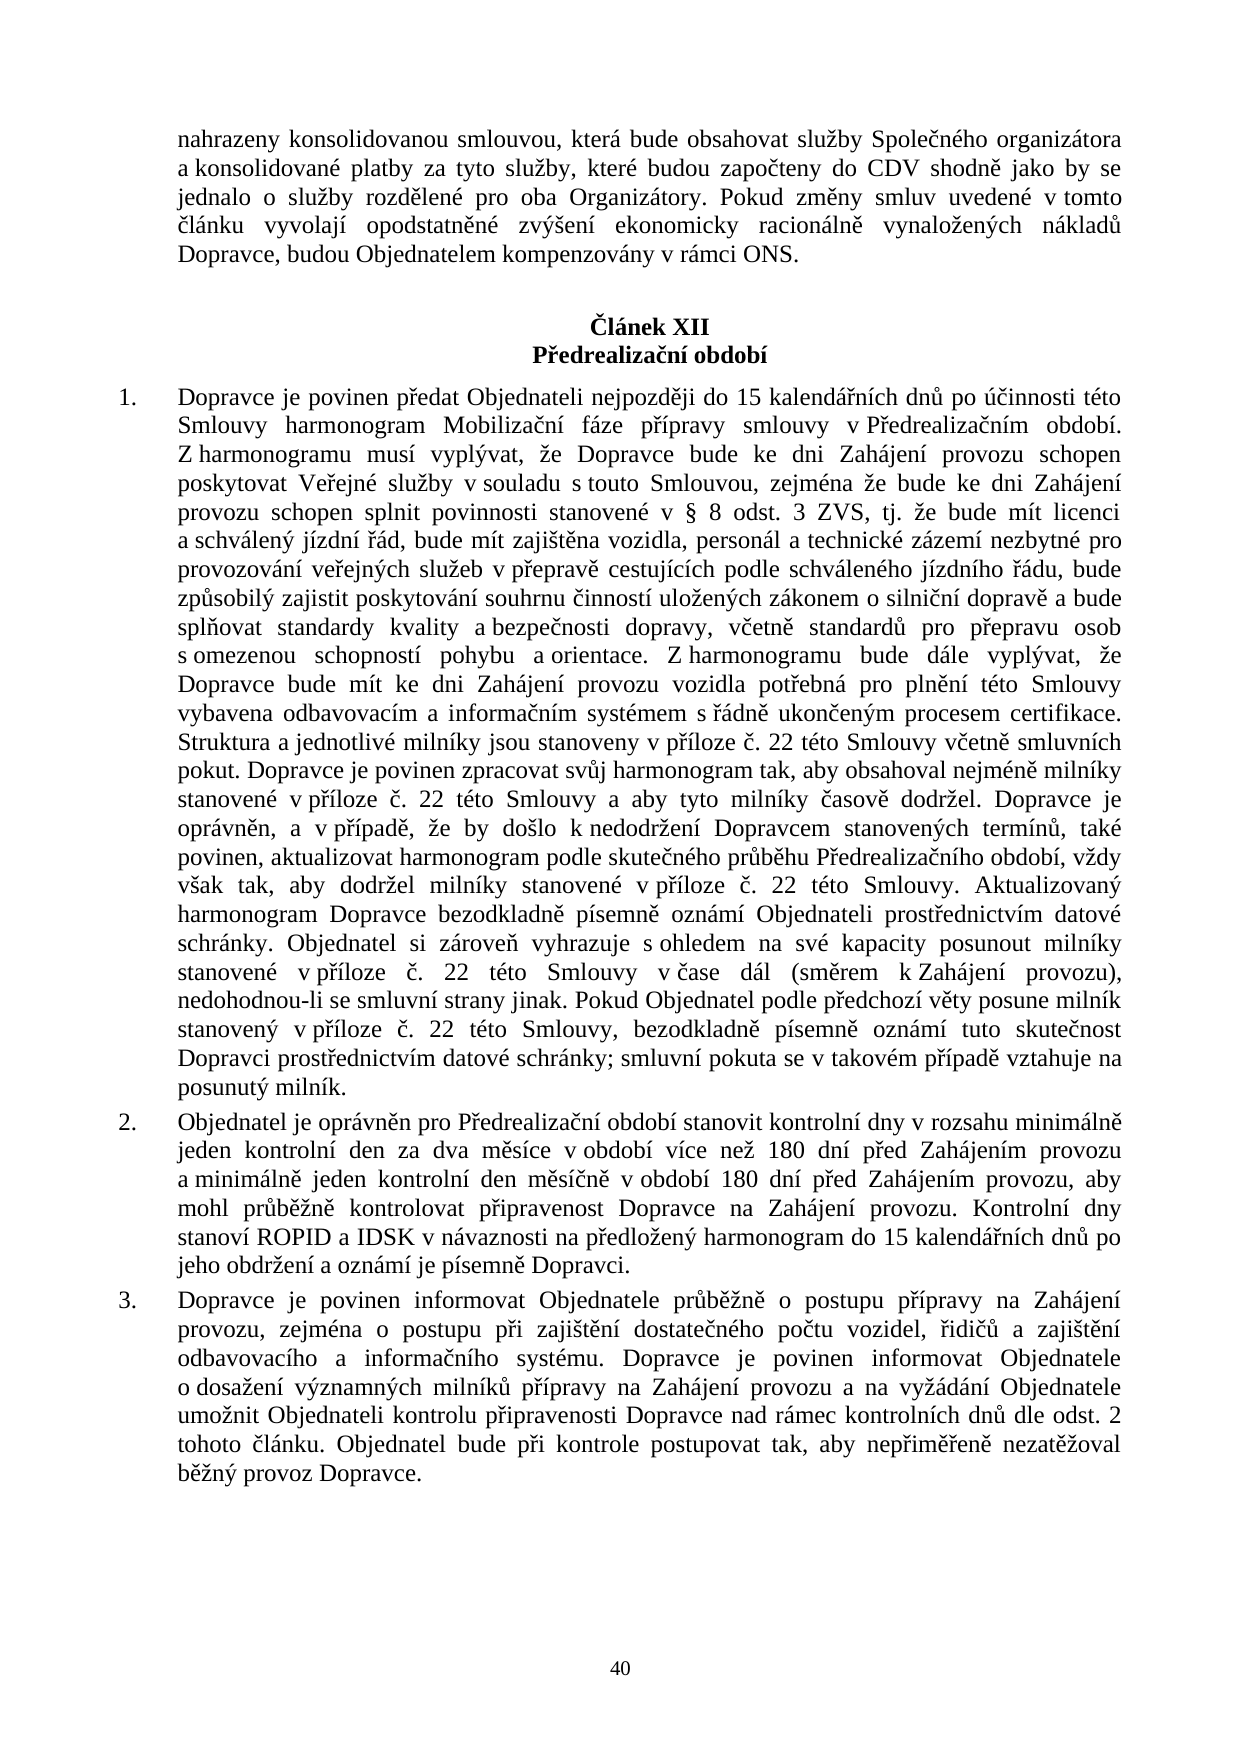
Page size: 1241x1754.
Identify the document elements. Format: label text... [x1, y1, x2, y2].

list Dopravce je povinen informovat Objednatele průběžně o postupu přípravy na Zahájení provozu, zejména o postupu při zajištění dostatečného počtu vozidel, řidičů a zajištění odbavovacího a informačního systému. Dopravce je povinen informovat Objednatele o dosažení významných milníků přípravy na Zahájení provozu a na vyžádání Objednatele umožnit Objednateli kontrolu připravenosti Dopravce nad rámec kontrolních dnů dle odst. 2 tohoto článku. Objednatel bude při kontrole postupovat tak, aby nepřiměřeně nezatěžoval běžný provoz Dopravce. [118, 1285, 1122, 1487]
list Dopravce je povinen předat Objednateli nejpozději do 15 kalendářních dnů po účinnosti této Smlouvy harmonogram Mobilizační fáze přípravy smlouvy v Předrealizačním období. Z harmonogramu musí vyplývat, že Dopravce bude ke dni Zahájení provozu schopen poskytovat Veřejné služby v souladu s touto Smlouvou, zejména že bude ke dni Zahájení provozu schopen splnit povinnosti stanovené v § 8 odst. 3 ZVS, tj. že bude mít licenci a schválený jízdní řád, bude mít zajištěna vozidla, personál a technické zázemí nezbytné pro provozování veřejných služeb v přepravě cestujících podle schváleného jízdního řádu, bude způsobilý zajistit poskytování souhrnu činností uložených zákonem o silniční dopravě a bude splňovat standardy kvality a bezpečnosti dopravy, včetně standardů pro přepravu osob s omezenou schopností pohybu a orientace. Z harmonogramu bude dále vyplývat, že Dopravce bude mít ke dni Zahájení provozu vozidla potřebná pro plnění této Smlouvy vybavena odbavovacím a informačním systémem s řádně ukončeným procesem certifikace. Struktura a jednotlivé milníky jsou stanoveny v příloze č. 22 této Smlouvy včetně smluvních pokut. Dopravce je povinen zpracovat svůj harmonogram tak, aby obsahoval nejméně milníky stanovené v příloze č. 22 této Smlouvy a aby tyto milníky časově dodržel. Dopravce je oprávněn, a v případě, že by došlo k nedodržení Dopravcem stanovených termínů, také povinen, aktualizovat harmonogram podle skutečného průběhu Předrealizačního období, vždy však tak, aby dodržel milníky stanovené v příloze č. 22 této Smlouvy. Aktualizovaný harmonogram Dopravce bezodkladně písemně oznámí Objednateli prostřednictvím datové schránky. Objednatel si zároveň vyhrazuje s ohledem na své kapacity posunout milníky stanovené v příloze č. 22 této Smlouvy v čase dál (směrem k Zahájení provozu), nedohodnou-li se smluvní strany jinak. Pokud Objednatel podle předchozí věty posune milník stanovený v příloze č. 22 této Smlouvy, bezodkladně písemně oznámí tuto skutečnost Dopravci prostřednictvím datové schránky; smluvní pokuta se v takovém případě vztahuje na posunutý milník. [118, 382, 1122, 1100]
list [118, 124, 1122, 268]
text Předrealizační období [177, 340, 1122, 369]
text Článek XII [177, 312, 1122, 340]
list Objednatel je oprávněn pro Předrealizační období stanovit kontrolní dny v rozsahu minimálně jeden kontrolní den za dva měsíce v období více než 180 dní před Zahájením provozu a minimálně jeden kontrolní den měsíčně v období 180 dní před Zahájením provozu, aby mohl průběžně kontrolovat připravenost Dopravce na Zahájení provozu. Kontrolní dny stanoví ROPID a IDSK v návaznosti na předložený harmonogram do 15 kalendářních dnů po jeho obdržení a oznámí je písemně Dopravci. [118, 1107, 1122, 1279]
